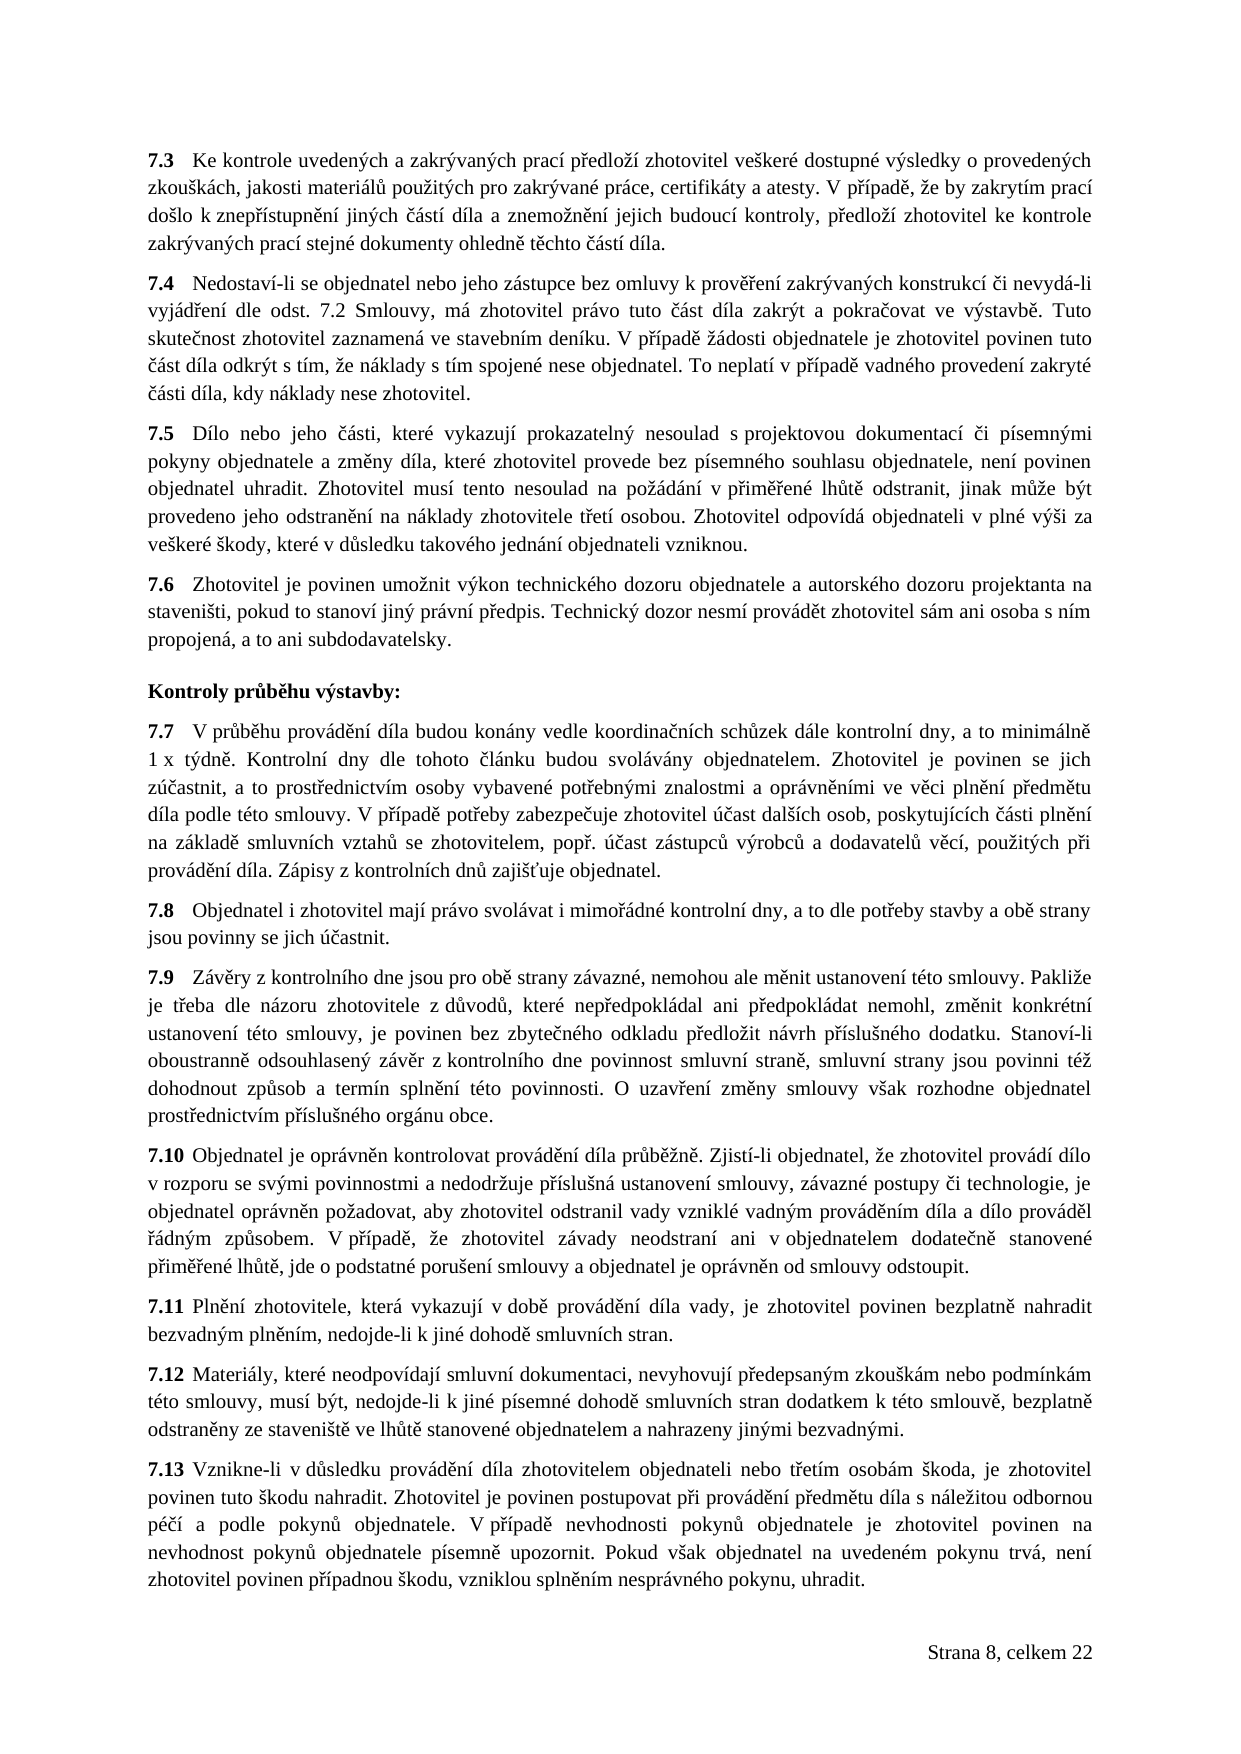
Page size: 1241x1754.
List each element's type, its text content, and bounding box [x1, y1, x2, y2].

subtitle Kontroly průběhu výstavby: [148, 679, 1093, 703]
text 7.4 Nedostaví-li se objednatel nebo jeho zástupce bez omluvy k prověření zakrývaných konstrukcí či nevydá-li vyjádření dle odst. 7.2 Smlouvy, má zhotovitel právo tuto část díla zakrýt a pokračovat ve výstavbě. Tuto skutečnost zhotovitel zaznamená ve stavebním deníku. V případě žádosti objednatele je zhotovitel povinen tuto část díla odkrýt s tím, že náklady s tím spojené nese objednatel. To neplatí v případě vadného provedení zakryté části díla, kdy náklady nese zhotovitel. [148, 271, 1093, 405]
text 7.6 Zhotovitel je povinen umožnit výkon technického dozoru objednatele a autorského dozoru projektanta na staveništi, pokud to stanoví jiný právní předpis. Technický dozor nesmí provádět zhotovitel sám ani osoba s ním propojená, a to ani subdodavatelsky. [148, 572, 1093, 651]
text 7.5 Dílo nebo jeho části, které vykazují prokazatelný nesoulad s projektovou dokumentací či písemnými pokyny objednatele a změny díla, které zhotovitel provede bez písemného souhlasu objednatele, není povinen objednatel uhradit. Zhotovitel musí tento nesoulad na požádání v přiměřené lhůtě odstranit, jinak může být provedeno jeho odstranění na náklady zhotovitele třetí osobou. Zhotovitel odpovídá objednateli v plné výši za veškeré škody, které v důsledku takového jednání objednateli vzniknou. [148, 421, 1093, 556]
text 7.8 Objednatel i zhotovitel mají právo svolávat i mimořádné kontrolní dny, a to dle potřeby stavby a obě strany jsou povinny se jich účastnit. [148, 898, 1093, 949]
text 7.13 Vznikne-li v důsledku provádění díla zhotovitelem objednateli nebo třetím osobám škoda, je zhotovitel povinen tuto škodu nahradit. Zhotovitel je povinen postupovat při provádění předmětu díla s náležitou odbornou péčí a podle pokynů objednatele. V případě nevhodnosti pokynů objednatele je zhotovitel povinen na nevhodnost pokynů objednatele písemně upozornit. Pokud však objednatel na uvedeném pokynu trvá, není zhotovitel povinen případnou škodu, vzniklou splněním nesprávného pokynu, uhradit. [148, 1457, 1093, 1591]
text 7.3 Ke kontrole uvedených a zakrývaných prací předloží zhotovitel veškeré dostupné výsledky o provedených zkouškách, jakosti materiálů použitých pro zakrývané práce, certifikáty a atesty. V případě, že by zakrytím prací došlo k znepřístupnění jiných částí díla a znemožnění jejich budoucí kontroly, předloží zhotovitel ke kontrole zakrývaných prací stejné dokumenty ohledně těchto částí díla. [148, 148, 1093, 254]
text 7.12 Materiály, které neodpovídají smluvní dokumentaci, nevyhovují předepsaným zkouškám nebo podmínkám této smlouvy, musí být, nedojde-li k jiné písemné dohodě smluvních stran dodatkem k této smlouvě, bezplatně odstraněny ze staveniště ve lhůtě stanovené objednatelem a nahrazeny jinými bezvadnými. [148, 1362, 1093, 1441]
text 7.11 Plnění zhotovitele, která vykazují v době provádění díla vady, je zhotovitel povinen bezplatně nahradit bezvadným plněním, nedojde-li k jiné dohodě smluvních stran. [148, 1294, 1093, 1346]
text 7.10 Objednatel je oprávněn kontrolovat provádění díla průběžně. Zjistí-li objednatel, že zhotovitel provádí dílo v rozporu se svými povinnostmi a nedodržuje příslušná ustanovení smlouvy, závazné postupy či technologie, je objednatel oprávněn požadovat, aby zhotovitel odstranil vady vzniklé vadným prováděním díla a dílo prováděl řádným způsobem. V případě, že zhotovitel závady neodstraní ani v objednatelem dodatečně stanovené přiměřené lhůtě, jde o podstatné porušení smlouvy a objednatel je oprávněn od smlouvy odstoupit. [148, 1143, 1093, 1278]
text 7.9 Závěry z kontrolního dne jsou pro obě strany závazné, nemohou ale měnit ustanovení této smlouvy. Pakliže je třeba dle názoru zhotovitele z důvodů, které nepředpokládal ani předpokládat nemohl, změnit konkrétní ustanovení této smlouvy, je povinen bez zbytečného odkladu předložit návrh příslušného dodatku. Stanoví-li oboustranně odsouhlasený závěr z kontrolního dne povinnost smluvní straně, smluvní strany jsou povinni též dohodnout způsob a termín splnění této povinnosti. O uzavření změny smlouvy však rozhodne objednatel prostřednictvím příslušného orgánu obce. [148, 965, 1093, 1127]
text 7.7 V průběhu provádění díla budou konány vedle koordinačních schůzek dále kontrolní dny, a to minimálně 1 x týdně. Kontrolní dny dle tohoto článku budou svolávány objednatelem. Zhotovitel je povinen se jich zúčastnit, a to prostřednictvím osoby vybavené potřebnými znalostmi a oprávněními ve věci plnění předmětu díla podle této smlouvy. V případě potřeby zabezpečuje zhotovitel účast dalších osob, poskytujících části plnění na základě smluvních vztahů se zhotovitelem, popř. účast zástupců výrobců a dodavatelů věcí, použitých při provádění díla. Zápisy z kontrolních dnů zajišťuje objednatel. [148, 719, 1093, 882]
